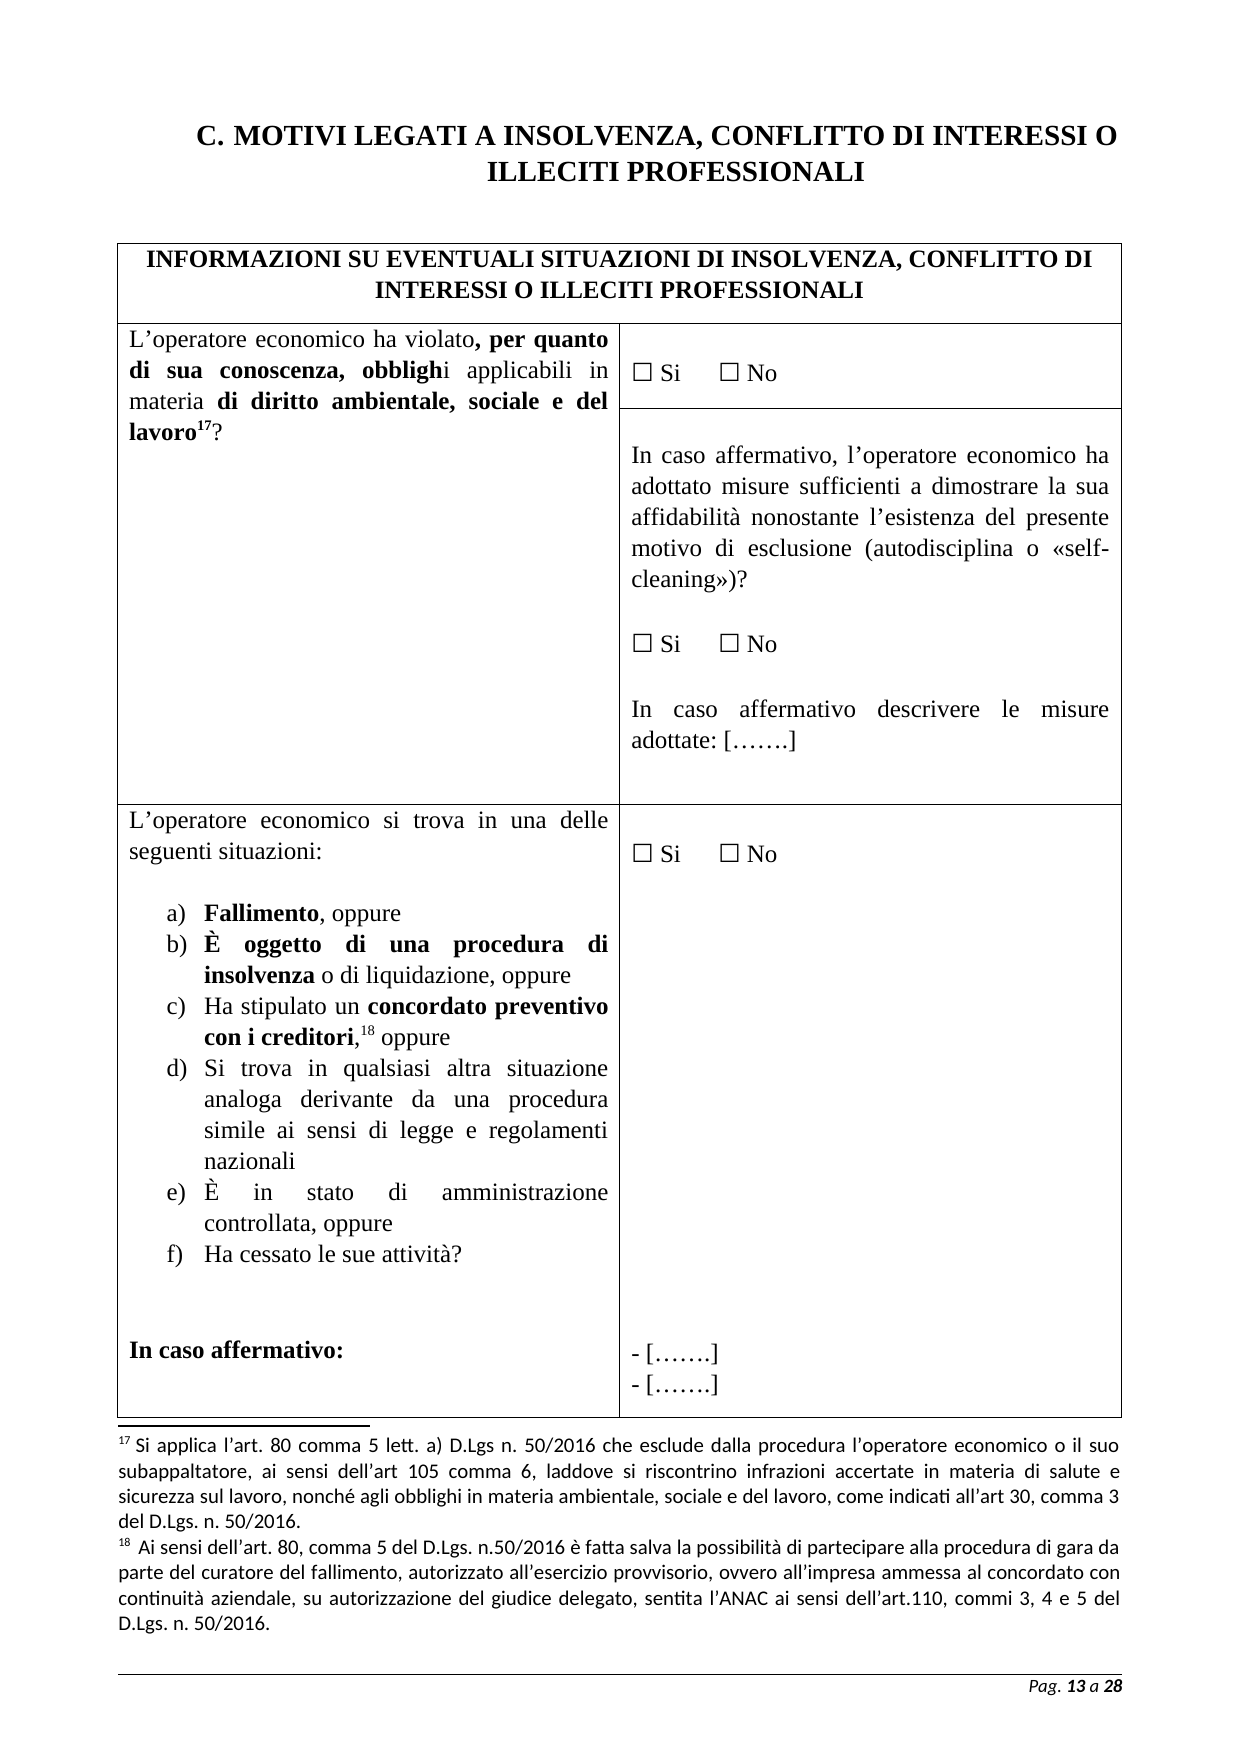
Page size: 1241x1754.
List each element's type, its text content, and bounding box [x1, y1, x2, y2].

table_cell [620, 805, 1121, 1417]
table_cell Si No [620, 324, 1121, 408]
table_cell In caso affermativo, l’operatore economico ha adottato misure sufficienti a dimostrare la sua affidabilità nonostante l’esistenza del presente motivo di esclusione (autodisciplina o «self-cleaning»)? Si No In caso affermativo descrivere le misure adottate: […….] [620, 409, 1121, 804]
list MOTIVI LEGATI A INSOLVENZA, CONFLITTO DI INTERESSI O ILLECITI PROFESSIONALI [192, 118, 1122, 188]
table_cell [118, 805, 619, 1417]
table_header INFORMAZIONI SU EVENTUALI SITUAZIONI DI INSOLVENZA, CONFLITTO DI INTERESSI O ILLECITI PROFESSIONALI [118, 244, 1121, 323]
table_cell L’operatore economico ha violato, per quanto di sua conoscenza, obblighi applicabili in materia di diritto ambientale, sociale e del lavoro? [118, 324, 619, 804]
